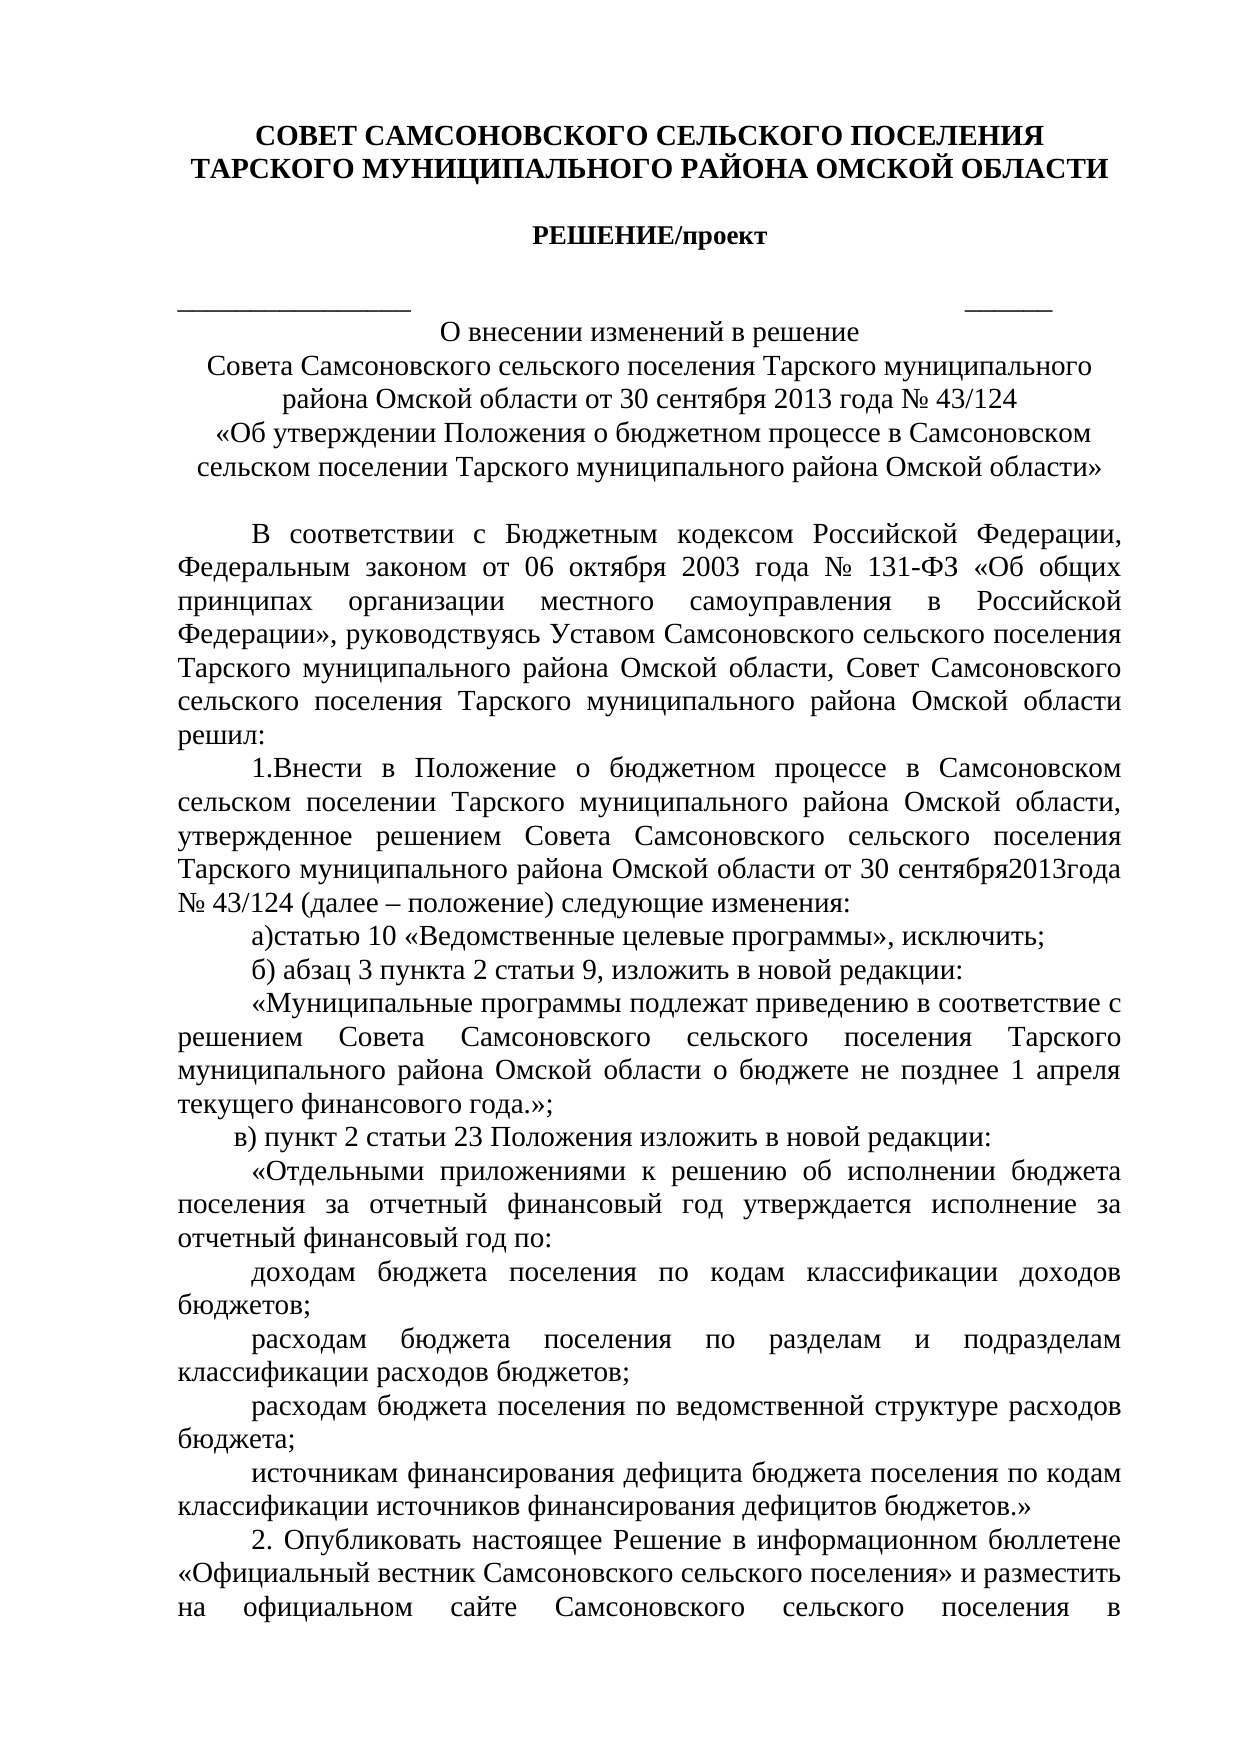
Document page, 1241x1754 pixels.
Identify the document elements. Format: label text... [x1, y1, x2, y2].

title О внесении изменений в решение [177, 314, 1122, 348]
text источникам финансирования дефицита бюджета поселения по кодам классификации источников финансирования дефицитов бюджетов.» [177, 1455, 1122, 1522]
text б) абзац 3 пункта 2 статьи 9, изложить в новой редакции: [177, 952, 1122, 985]
text расходам бюджета поселения по разделам и подразделам классификации расходов бюджетов; [177, 1321, 1122, 1388]
text расходам бюджета поселения по ведомственной структуре расходов бюджета; [177, 1388, 1122, 1455]
title «Об утверждении Положения о бюджетном процессе в Самсоновском сельском поселении Тарского муниципального района Омской области» [177, 415, 1122, 482]
text доходам бюджета поселения по кодам классификации доходов бюджетов; [177, 1254, 1122, 1321]
text в) пункт 2 статьи 23 Положения изложить в новой редакции: [177, 1119, 1122, 1153]
text ________________ ______ [177, 281, 1122, 314]
text В соответствии с Бюджетным кодексом Российской Федерации, Федеральным законом от 06 октября 2003 года № 131-ФЗ «Об общих принципах организации местного самоуправления в Российской Федерации», руководствуясь Уставом Самсоновского сельского поселения Тарского муниципального района Омской области, Совет Самсоновского сельского поселения Тарского муниципального района Омской области решил: [177, 516, 1122, 751]
title Совета Самсоновского сельского поселения Тарского муниципального района Омской области от 30 сентября 2013 года № 43/124 [177, 348, 1122, 415]
title СОВЕТ Самсоновского СЕЛЬСКОГО ПОСЕЛЕНИЯ [177, 118, 1122, 152]
title РЕШЕНИЕ/проект [177, 219, 1122, 250]
title ТАРСКОГО МУНИЦИПАЛЬНОГО РАЙОНА ОМСКОЙ ОБЛАСТИ [177, 152, 1122, 185]
text а)статью 10 «Ведомственные целевые программы», исключить; [177, 918, 1122, 952]
text «Муниципальные программы подлежат приведению в соответствие с решением Совета Самсоновского сельского поселения Тарского муниципального района Омской области о бюджете не позднее 1 апреля текущего финансового года.»; [177, 985, 1122, 1119]
text 1.Внести в Положение о бюджетном процессе в Самсоновском сельском поселении Тарского муниципального района Омской области, утвержденное решением Совета Самсоновского сельского поселения Тарского муниципального района Омской области от 30 сентября2013года № 43/124 (далее – положение) следующие изменения: [177, 751, 1122, 918]
text «Отдельными приложениями к решению об исполнении бюджета поселения за отчетный финансовый год утверждается исполнение за отчетный финансовый год по: [177, 1153, 1122, 1254]
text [177, 1522, 1122, 1623]
